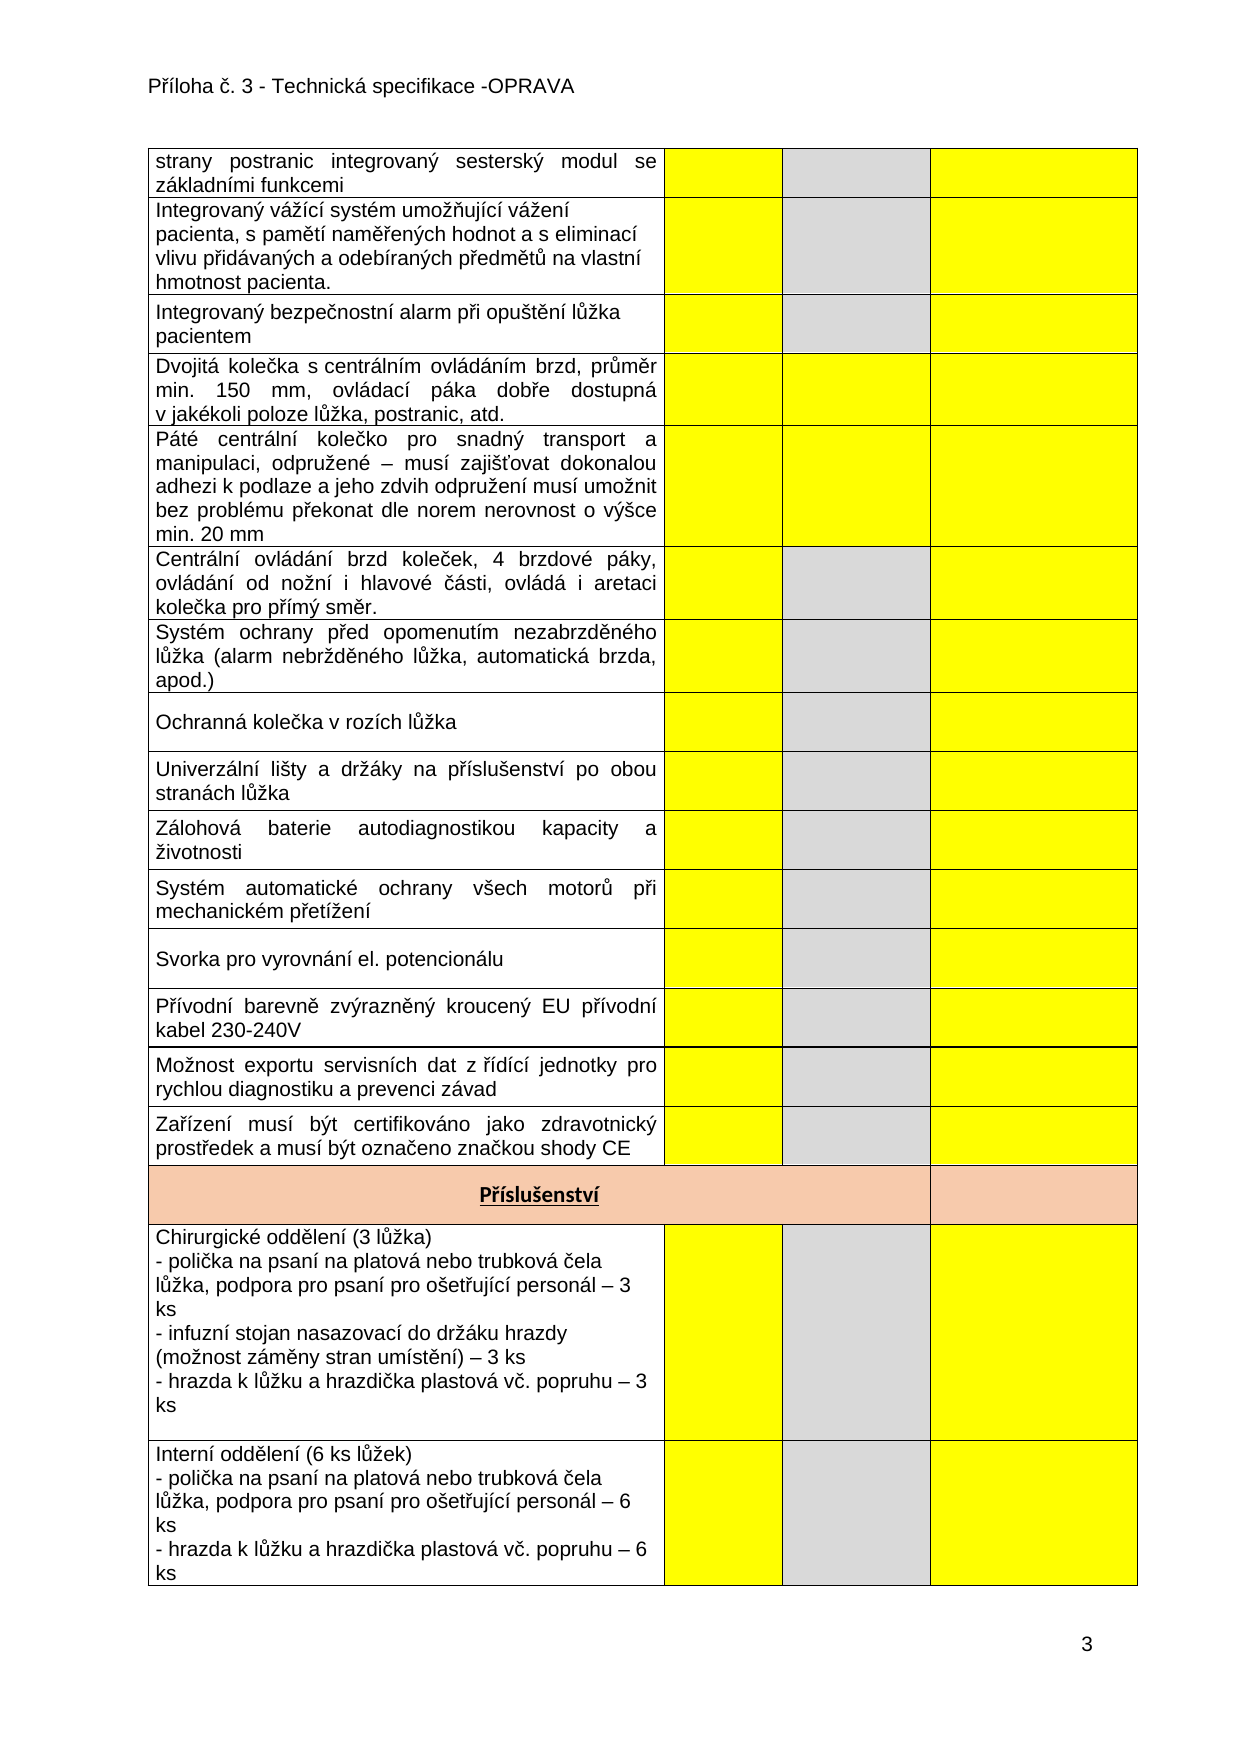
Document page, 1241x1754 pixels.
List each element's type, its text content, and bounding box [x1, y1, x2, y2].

table_cell Ochranná kolečka v rozích lůžka [149, 693, 664, 751]
table_cell Integrovaný bezpečnostní alarm při opuštění lůžka pacientem [149, 295, 664, 352]
table_cell [665, 870, 782, 928]
table_cell Systém ochrany před opomenutím nezabrzděného lůžka (alarm nebržděného lůžka, automatická brzda, apod.) [149, 620, 664, 692]
table_cell [931, 354, 1137, 425]
table_cell [931, 1225, 1137, 1440]
table_cell [665, 1107, 782, 1164]
table_cell [783, 989, 930, 1046]
table_cell Zálohová baterie autodiagnostikou kapacity a životnosti [149, 811, 664, 869]
table_cell [783, 620, 930, 692]
table_cell [665, 426, 782, 546]
table_cell [931, 929, 1137, 987]
table_cell [931, 1441, 1137, 1585]
table_cell [931, 811, 1137, 869]
table_cell [931, 752, 1137, 810]
table_cell [665, 1225, 782, 1440]
table_cell [783, 752, 930, 810]
table_cell [931, 295, 1137, 352]
table_cell [783, 811, 930, 869]
table_cell Integrovaný vážící systém umožňující vážení pacienta, s pamětí naměřených hodnot a s eliminací vlivu přidávaných a odebíraných předmětů na vlastní hmotnost pacienta. [149, 198, 664, 293]
table_cell [931, 1048, 1137, 1106]
table_cell Příslušenství [149, 1166, 930, 1224]
table_cell Zařízení musí být certifikováno jako zdravotnický prostředek a musí být označeno značkou shody CE [149, 1107, 664, 1164]
table_cell Centrální ovládání brzd koleček, 4 brzdové páky, ovládání od nožní i hlavové části, ovládá i aretaci kolečka pro přímý směr. [149, 547, 664, 619]
table_cell [931, 1107, 1137, 1164]
table_cell [931, 870, 1137, 928]
table_cell [665, 811, 782, 869]
table_cell Dvojitá kolečka s centrálním ovládáním brzd, průměr min. 150 mm, ovládací páka dobře dostupná v jakékoli poloze lůžka, postranic, atd. [149, 354, 664, 425]
table_cell [783, 354, 930, 425]
table_cell [931, 620, 1137, 692]
table_cell Možnost exportu servisních dat z řídící jednotky pro rychlou diagnostiku a prevenci závad [149, 1048, 664, 1106]
table_cell [783, 295, 930, 352]
table_cell [665, 752, 782, 810]
table_cell [931, 547, 1137, 619]
table_cell Systém automatické ochrany všech motorů při mechanickém přetížení [149, 870, 664, 928]
table_cell [665, 693, 782, 751]
table_cell [665, 929, 782, 987]
table_cell [783, 1225, 930, 1440]
table_cell [931, 149, 1137, 197]
table_cell [783, 1441, 930, 1585]
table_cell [149, 149, 664, 197]
table_cell [783, 547, 930, 619]
table_cell [931, 1166, 1137, 1224]
table_cell [783, 1048, 930, 1106]
table_cell [665, 198, 782, 293]
table_cell [931, 426, 1137, 546]
table_cell [665, 149, 782, 197]
table_cell [665, 989, 782, 1046]
table_cell [665, 1441, 782, 1585]
table_cell [931, 693, 1137, 751]
table_cell [783, 1107, 930, 1164]
table_cell [665, 1048, 782, 1106]
table_cell [783, 149, 930, 197]
table_cell [665, 620, 782, 692]
table_cell [665, 295, 782, 352]
table_cell [931, 989, 1137, 1046]
table_cell Univerzální lišty a držáky na příslušenství po obou stranách lůžka [149, 752, 664, 810]
table_cell [783, 693, 930, 751]
table_cell [665, 547, 782, 619]
table_cell Přívodní barevně zvýrazněný kroucený EU přívodní kabel 230-240V [149, 989, 664, 1046]
table_cell [783, 426, 930, 546]
table_cell [931, 198, 1137, 293]
table_cell Svorka pro vyrovnání el. potencionálu [149, 929, 664, 987]
table_cell [665, 354, 782, 425]
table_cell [149, 1441, 664, 1585]
table_cell [783, 198, 930, 293]
table_cell Páté centrální kolečko pro snadný transport a manipulaci, odpružené – musí zajišťovat dokonalou adhezi k podlaze a jeho zdvih odpružení musí umožnit bez problému překonat dle norem nerovnost o výšce min. 20 mm [149, 426, 664, 546]
table_cell [783, 870, 930, 928]
table_cell Chirurgické oddělení (3 lůžka) - polička na psaní na platová nebo trubková čela lůžka, podpora pro psaní pro ošetřující personál – 3 ks - infuzní stojan nasazovací do držáku hrazdy (možnost záměny stran umístění) – 3 ks - hrazda k lůžku a hrazdička plastová vč. popruhu – 3 ks [149, 1225, 664, 1440]
table_cell [783, 929, 930, 987]
